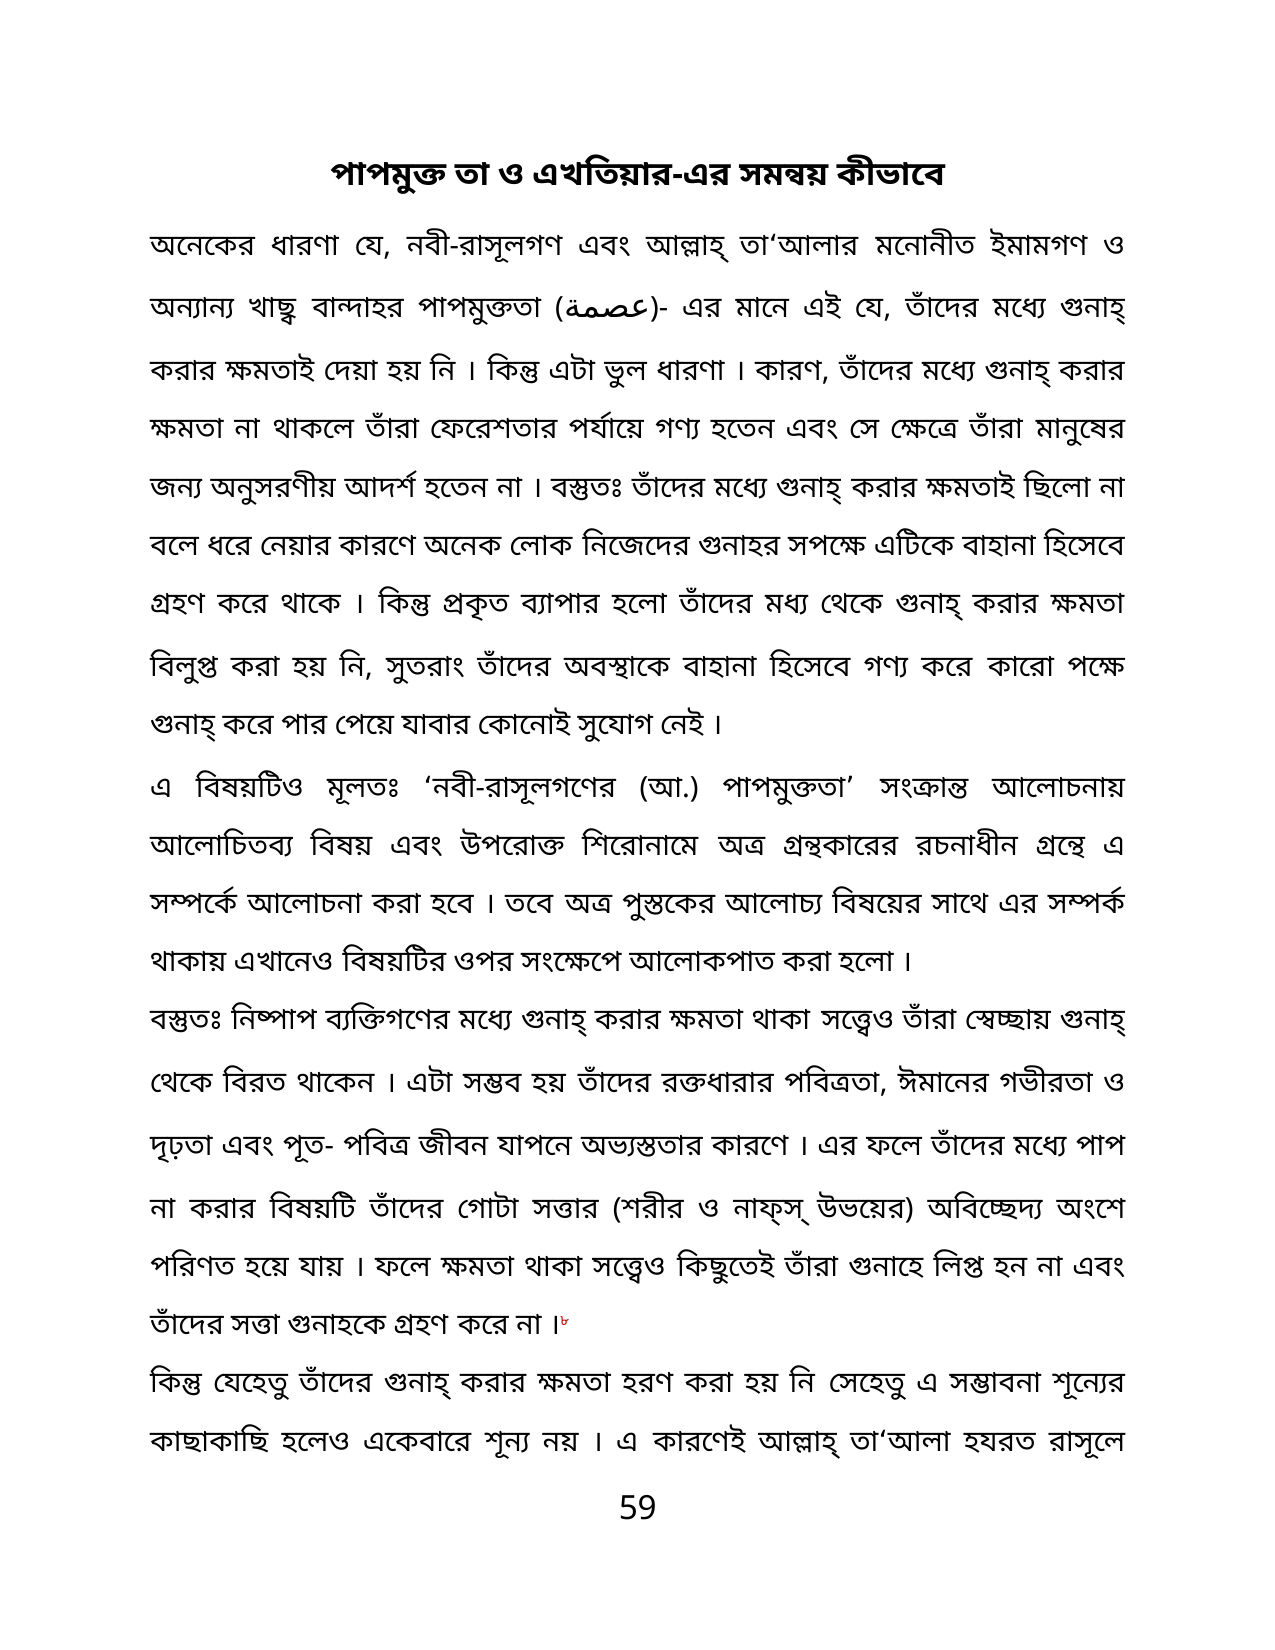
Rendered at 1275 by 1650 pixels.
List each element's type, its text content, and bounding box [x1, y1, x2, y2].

text এ বিষয়টিও মূলতঃ ‘নবী-রাসূলগণের (আ.) পাপমুক্ততা’ সংক্রান্ত আলোচনায় আলোচিতব্য বিষয় এবং উপরোক্ত শিরোনামে অত্র গ্রন্থকারের রচনাধীন গ্রন্থে এ সম্পর্কে আলোচনা করা হবে । তবে অত্র পুস্তকের আলোচ্য বিষয়ের সাথে এর সম্পর্ক থাকায় এখানেও বিষয়টির ওপর সংক্ষেপে আলোকপাত করা হলো । [150, 766, 1125, 983]
text অনেকের ধারণা যে, নবী-রাসূলগণ এবং আল্লাহ্ তা‘আলার মনোনীত ইমামগণ ও অন্যান্য খাছ্ব বান্দাহর পাপমুক্ততা (عصمة)- এর মানে এই যে, তাঁদের মধ্যে গুনাহ্ করার ক্ষমতাই দেয়া হয় নি । কিন্তু এটা ভুল ধারণা । কারণ, তাঁদের মধ্যে গুনাহ্ করার ক্ষমতা না থাকলে তাঁরা ফেরেশতার পর্যায়ে গণ্য হতেন এবং সে ক্ষেত্রে তাঁরা মানুষের জন্য অনুসরণীয় আদর্শ হতেন না । বস্তুতঃ তাঁদের মধ্যে গুনাহ্ করার ক্ষমতাই ছিলো না বলে ধরে নেয়ার কারণে অনেক লোক নিজেদের গুনাহর সপক্ষে এটিকে বাহানা হিসেবে গ্রহণ করে থাকে । কিন্তু প্রকৃত ব্যাপার হলো তাঁদের মধ্য থেকে গুনাহ্ করার ক্ষমতা বিলুপ্ত করা হয় নি, সুতরাং তাঁদের অবস্থাকে বাহানা হিসেবে গণ্য করে কারো পক্ষে গুনাহ্ করে পার পেয়ে যাবার কোনোই সুযোগ নেই । [150, 224, 1125, 746]
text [150, 1366, 1125, 1463]
text পাপমুক্ত তা ও এখতিয়ার-এর সমন্বয় কীভাবে [150, 150, 1125, 199]
text বস্তুতঃ নিষ্পাপ ব্যক্তিগণের মধ্যে গুনাহ্ করার ক্ষমতা থাকা সত্ত্বেও তাঁরা স্বেচ্ছায় গুনাহ্ থেকে বিরত থাকেন । এটা সম্ভব হয় তাঁদের রক্তধারার পবিত্রতা, ঈমানের গভীরতা ও দৃঢ়তা এবং পূত- পবিত্র জীবন যাপনে অভ্যস্ততার কারণে । এর ফলে তাঁদের মধ্যে পাপ না করার বিষয়টি তাঁদের গোটা সত্তার (শরীর ও নাফ্স্ উভয়ের) অবিচ্ছেদ্য অংশে পরিণত হয়ে যায় । ফলে ক্ষমতা থাকা সত্ত্বেও কিছুতেই তাঁরা গুনাহে লিপ্ত হন না এবং তাঁদের সত্তা গুনাহকে গ্রহণ করে না ।৮ [150, 1003, 1125, 1347]
